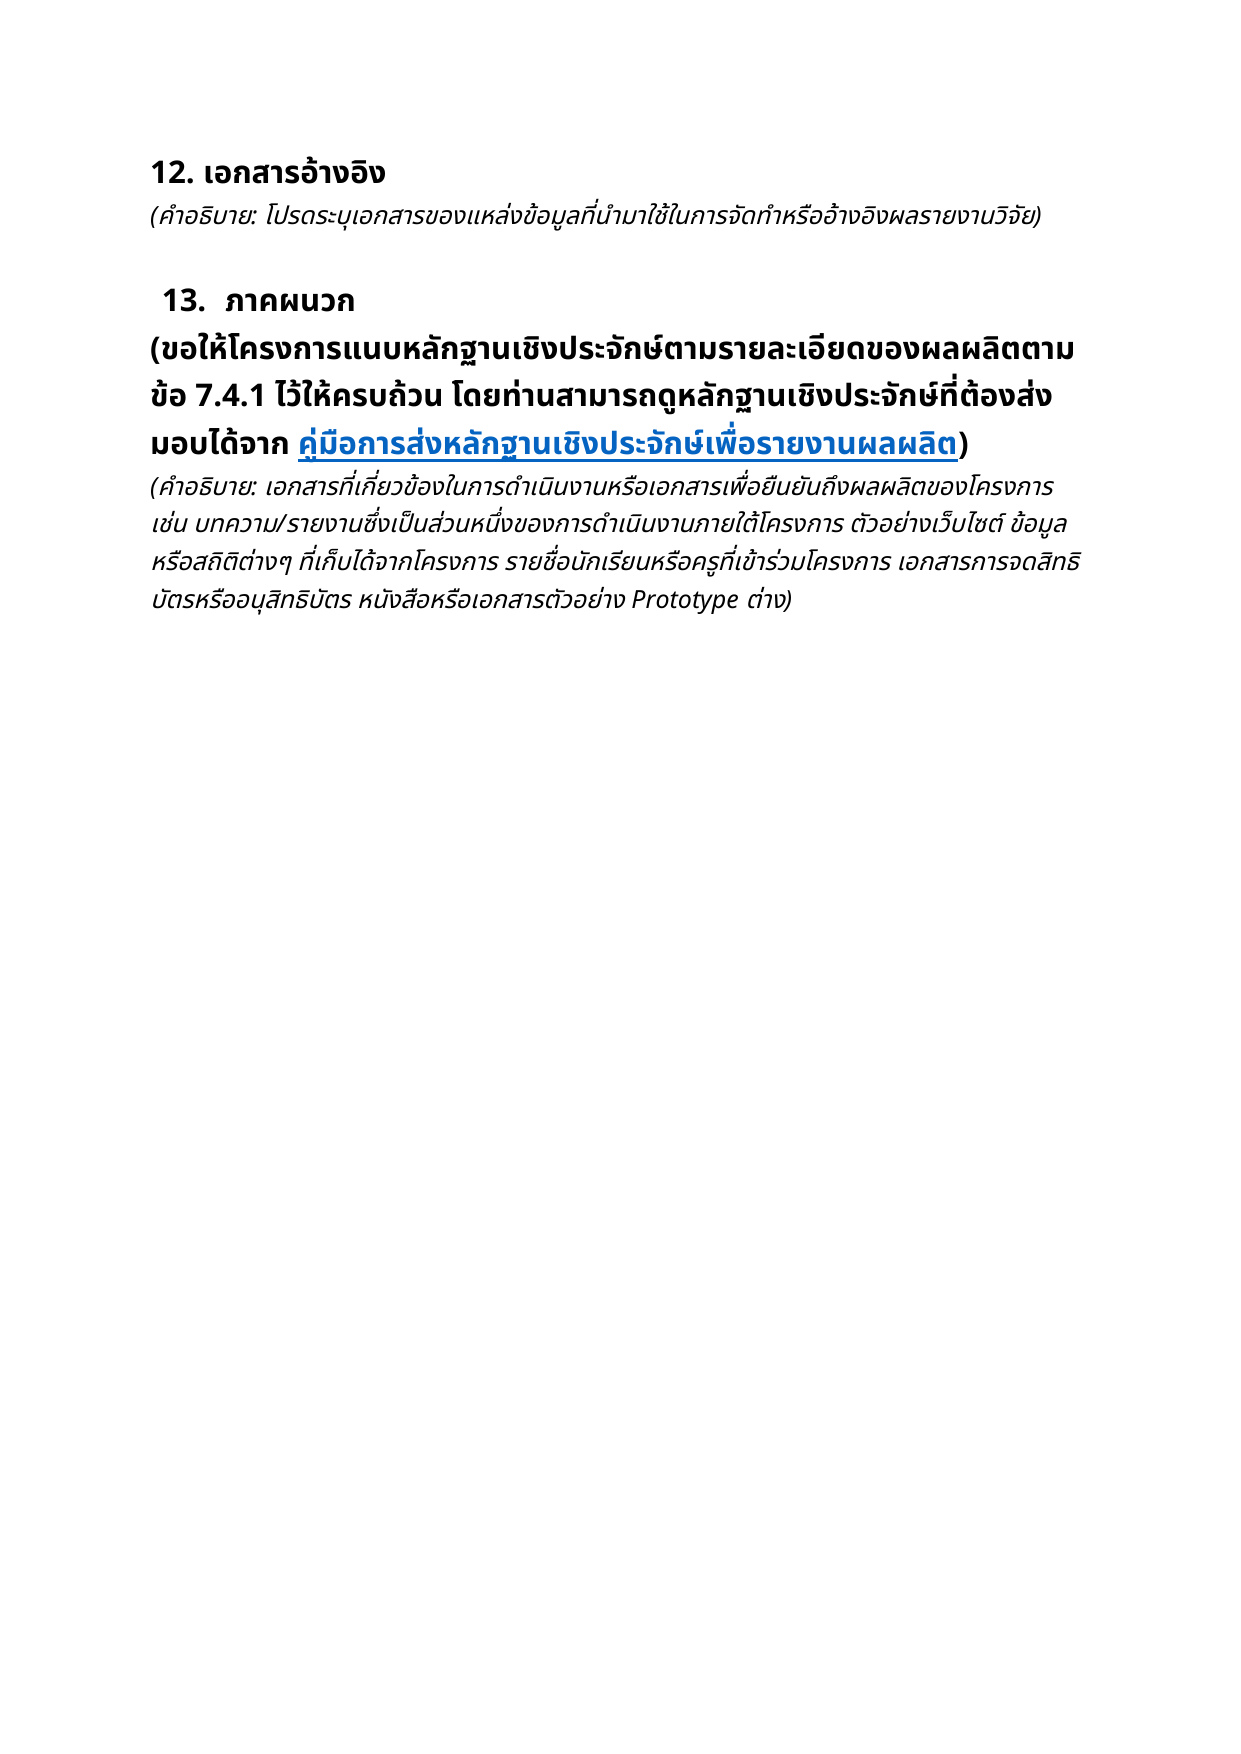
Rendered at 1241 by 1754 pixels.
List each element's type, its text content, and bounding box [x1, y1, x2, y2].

text (คำอธิบาย: เอกสารที่เกี่ยวข้องในการดำเนินงานหรือเอกสารเพื่อยืนยันถึงผลผลิตของโครงการ เช่น บทความ/รายงานซึ่งเป็นส่วนหนึ่งของการดำเนินงานภายใต้โครงการ ตัวอย่างเว็บไซต์ ข้อมูลหรือสถิติต่างๆ ที่เก็บได้จากโครงการ รายชื่อนักเรียนหรือครูที่เข้าร่วมโครงการ เอกสารการจดสิทธิบัตรหรืออนุสิทธิบัตร หนังสือหรือเอกสารตัวอย่าง Prototype ต่าง) [150, 468, 1090, 620]
text 12. เอกสารอ้างอิง [150, 150, 1090, 197]
text (คำอธิบาย: โปรดระบุเอกสารของแหล่งข้อมูลที่นำมาใช้ในการจัดทำหรืออ้างอิงผลรายงานวิจัย) [150, 197, 1090, 236]
list ภาคผนวก [162, 278, 1090, 326]
text (ขอให้โครงการแนบหลักฐานเชิงประจักษ์ตามรายละเอียดของผลผลิตตามข้อ 7.4.1 ไว้ให้ครบถ้วน โดยท่านสามารถดูหลักฐานเชิงประจักษ์ที่ต้องส่งมอบได้จาก คู่มือการส่งหลักฐานเชิงประจักษ์เพื่อรายงานผลผลิต) [150, 326, 1090, 468]
